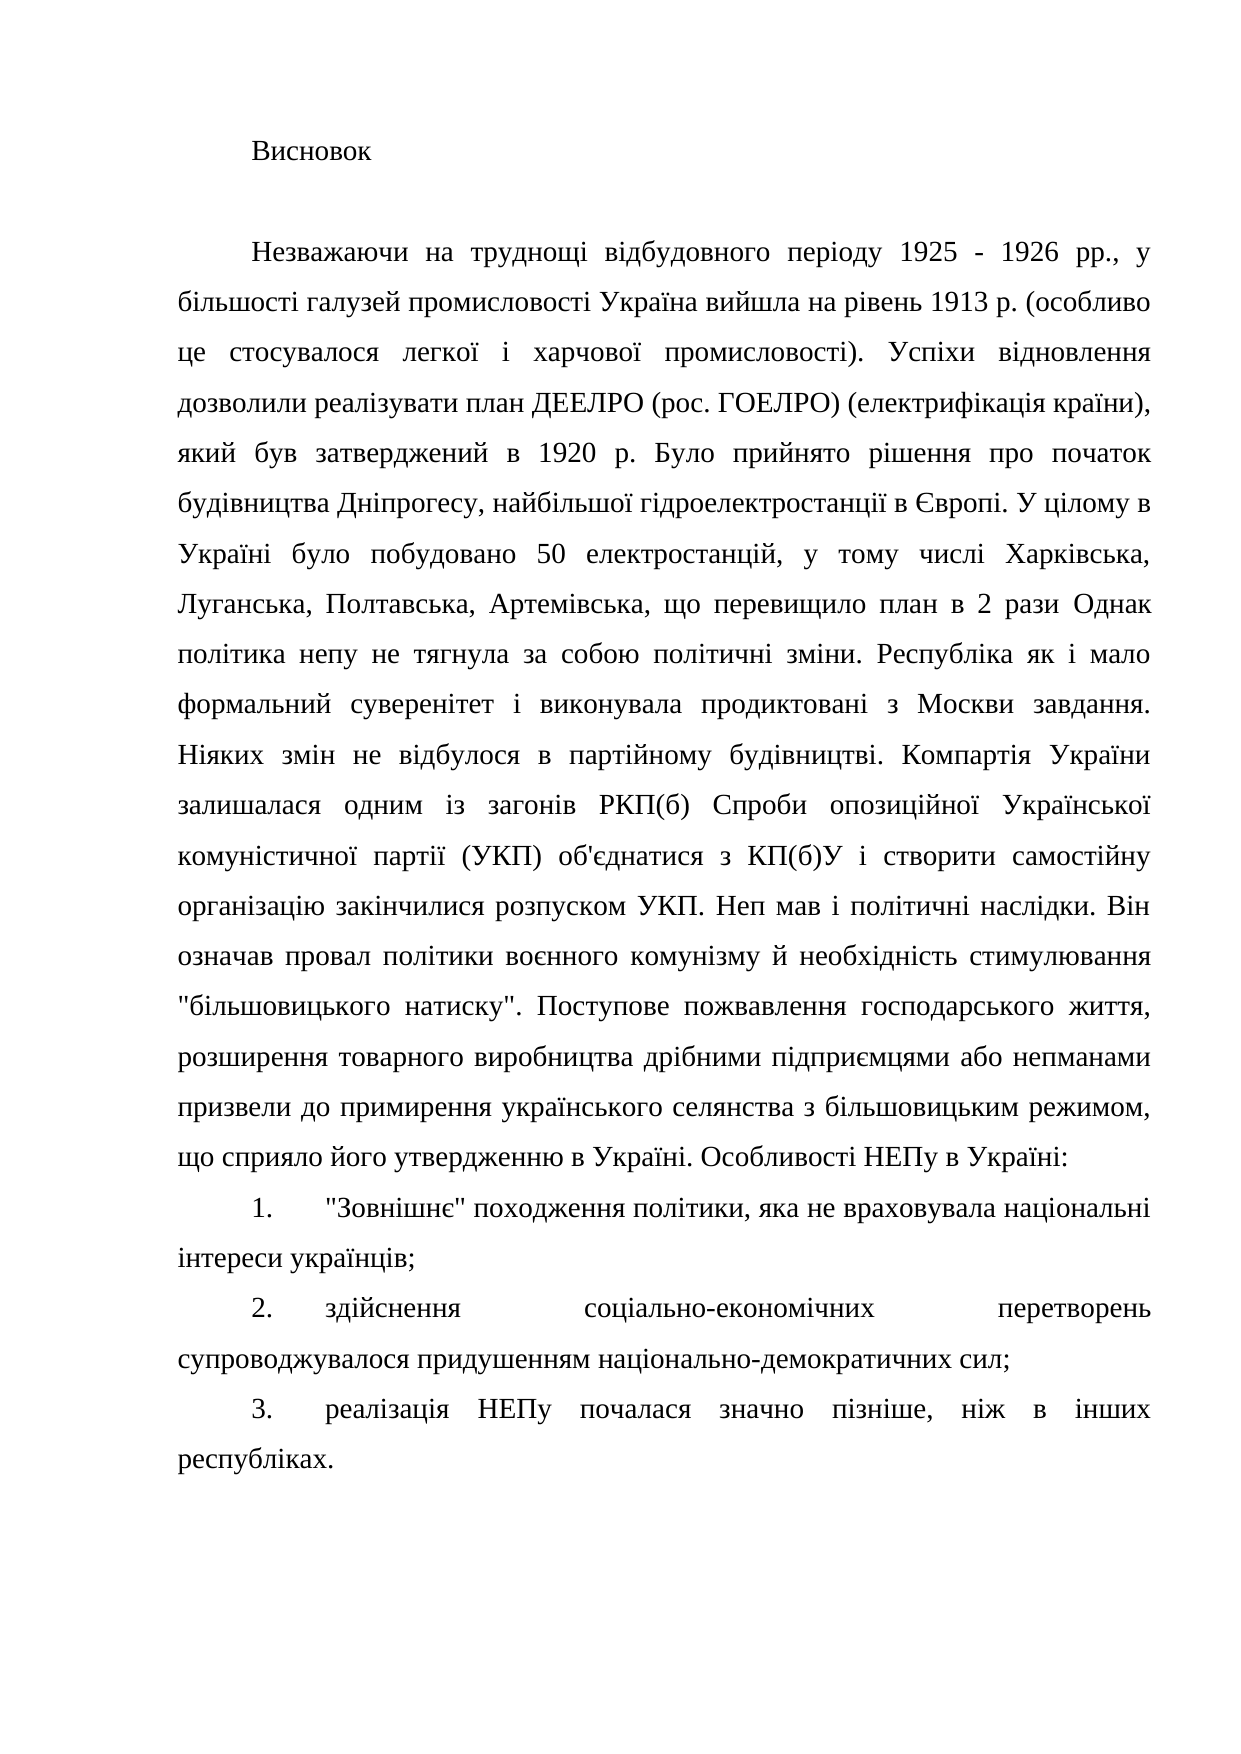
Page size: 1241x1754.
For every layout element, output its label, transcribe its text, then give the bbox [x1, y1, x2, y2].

list "Зовнішнє" походження політики, яка не враховувала національні інтереси українців; [177, 1190, 1152, 1274]
subtitle Висновок [177, 133, 1152, 167]
text Незважаючи на труднощі відбудовного періоду 1925 - 1926 рр., у більшості галузей промисловості Україна вийшла на рівень 1913 р. (особливо це стосувалося легкої і харчової промисловості). Успіхи відновлення дозволили реалізувати план ДЕЕЛРО (рос. ГОЕЛРО) (електрифікація країни), який був затверджений в 1920 р. Було прийнято рішення про початок будівництва Дніпрогесу, найбільшої гідроелектростанції в Європі. У цілому в Україні було побудовано 50 електростанцій, у тому числі Харківська, Луганська, Полтавська, Артемівська, що перевищило план в 2 рази Однак політика непу не тягнула за собою політичні зміни. Республіка як і мало формальний суверенітет і виконувала продиктовані з Москви завдання. Ніяких змін не відбулося в партійному будівництві. Компартія України залишалася одним із загонів РКП(б) Спроби опозиційної Української комуністичної партії (УКП) об'єднатися з КП(б)У і створити самостійну організацію закінчилися розпуском УКП. Неп мав і політичні наслідки. Він означав провал політики воєнного комунізму й необхідність стимулювання "більшовицького натиску". Поступове пожвавлення господарського життя, розширення товарного виробництва дрібними підприємцями або непманами призвели до примирення українського селянства з більшовицьким режимом, що сприяло його утвердженню в Україні. Особливості НЕПу в Україні: [177, 234, 1152, 1173]
list здійснення соціально-економічних перетворень супроводжувалося придушенням національно-демократичних сил; [177, 1290, 1152, 1374]
list реалізація НЕПу почалася значно пізніше, ніж в інших республіках. [177, 1391, 1152, 1475]
